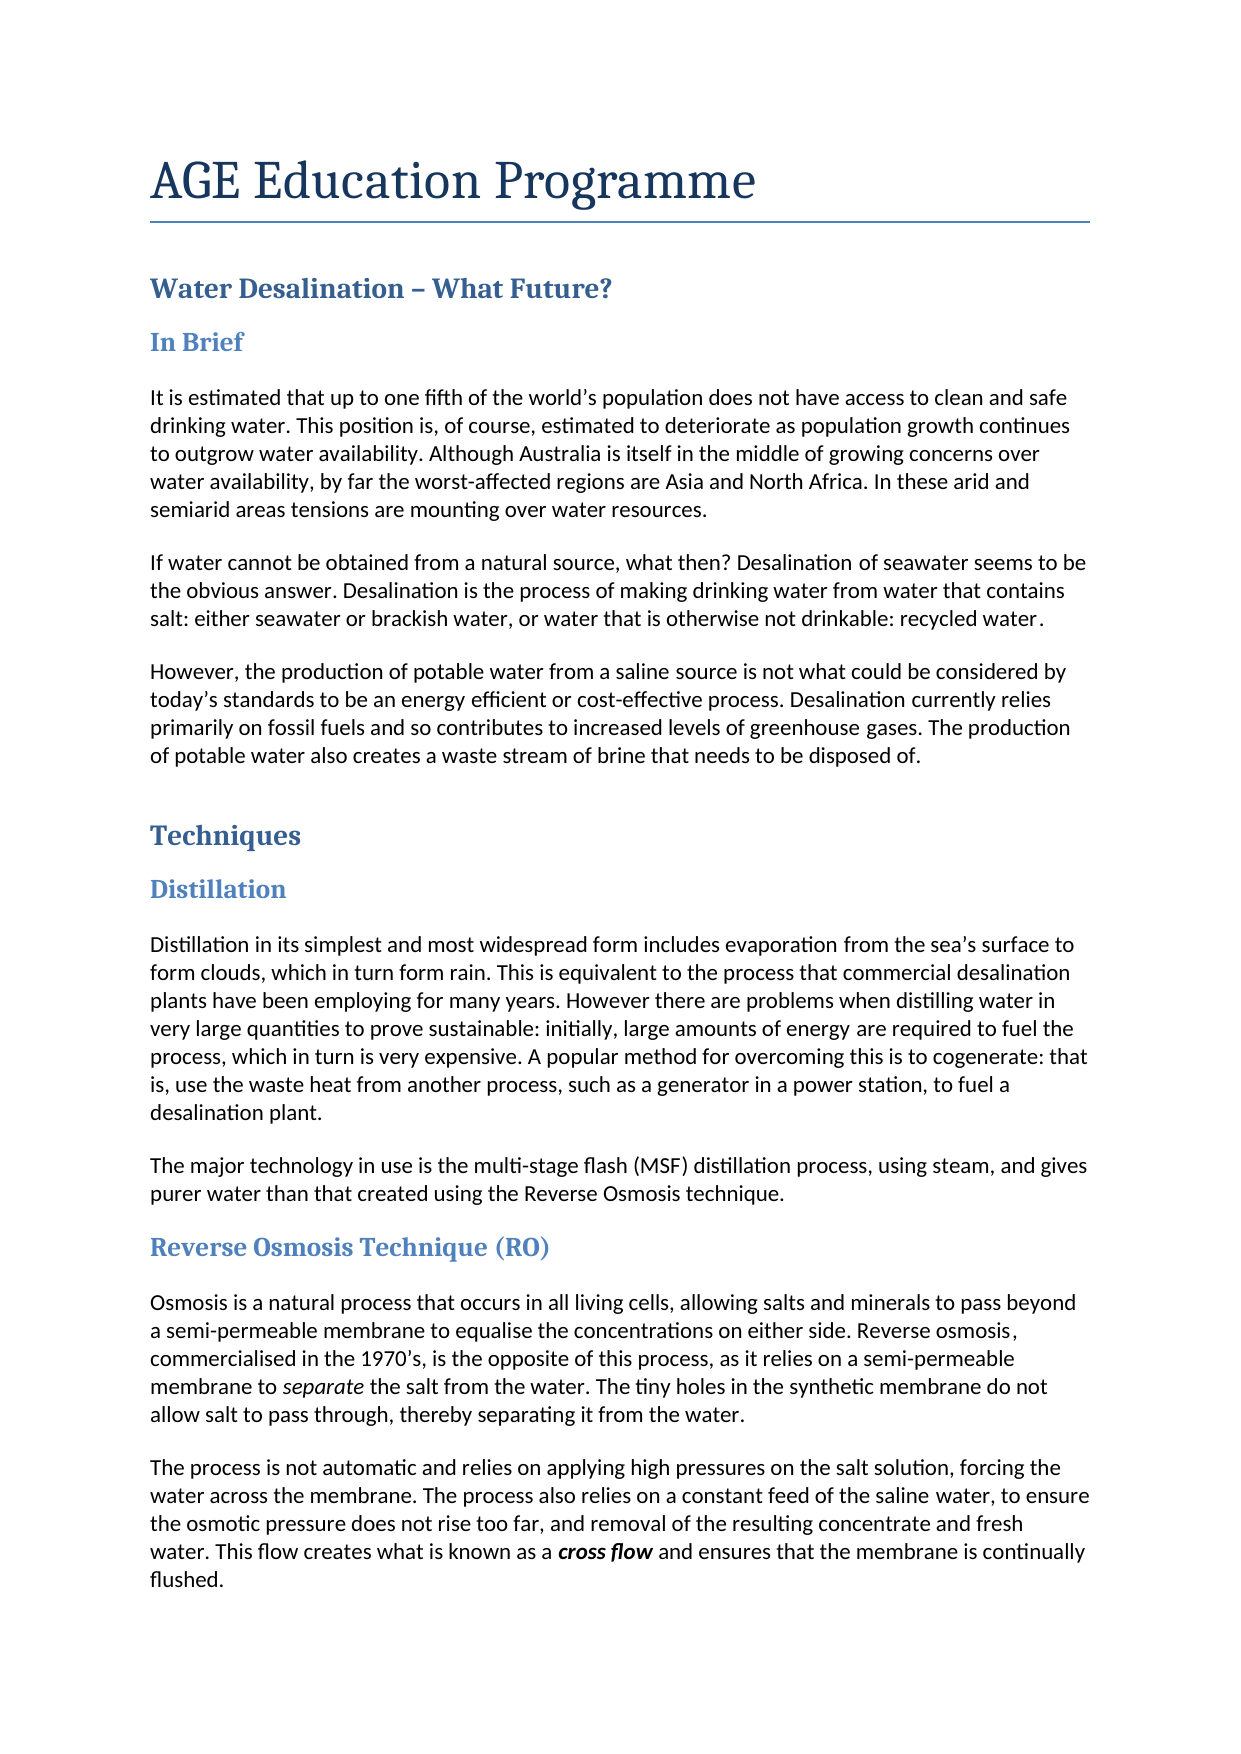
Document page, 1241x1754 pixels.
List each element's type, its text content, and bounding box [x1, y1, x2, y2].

title AGE Education Programme [150, 150, 1090, 221]
text Distillation in its simplest and most widespread form includes evaporation from the sea’s surface to form clouds, which in turn form rain. This is equivalent to the process that commercial desalination plants have been employing for many years. However there are problems when distilling water in very large quantities to prove sustainable: initially, large amounts of energy are required to fuel the process, which in turn is very expensive. A popular method for overcoming this is to cogenerate: that is, use the waste heat from another process, such as a generator in a power station, to fuel a desalination plant. [150, 930, 1090, 1126]
text Osmosis is a natural process that occurs in all living cells, allowing salts and minerals to pass beyond a semi-permeable membrane to equalise the concentrations on either side. Reverse osmosis, commercialised in the 1970’s, is the opposite of this process, as it relies on a semi-permeable membrane to separate the salt from the water. The tiny holes in the synthetic membrane do not allow salt to pass through, thereby separating it from the water. [150, 1288, 1090, 1428]
subtitle Techniques [150, 819, 1090, 853]
subtitle Distillation [150, 874, 1090, 905]
text If water cannot be obtained from a natural source, what then? Desalination of seawater seems to be the obvious answer. Desalination is the process of making drinking water from water that contains salt: either seawater or brackish water, or water that is otherwise not drinkable: recycled water. [150, 548, 1090, 632]
subtitle Reverse Osmosis Technique (RO) [150, 1232, 1090, 1263]
text However, the production of potable water from a saline source is not what could be considered by today’s standards to be an energy efficient or cost-effective process. Desalination currently relies primarily on fossil fuels and so contributes to increased levels of greenhouse gases. The production of potable water also creates a waste stream of brine that needs to be disposed of. [150, 657, 1090, 769]
text The process is not automatic and relies on applying high pressures on the salt solution, forcing the water across the membrane. The process also relies on a constant feed of the saline water, to ensure the osmotic pressure does not rise too far, and removal of the resulting concentrate and fresh water. This flow creates what is known as a cross flow and ensures that the membrane is continually flushed. [150, 1453, 1090, 1593]
text The major technology in use is the multi-stage flash (MSF) distillation process, using steam, and gives purer water than that created using the Reverse Osmosis technique. [150, 1151, 1090, 1207]
subtitle Water Desalination – What Future? [150, 273, 1090, 306]
subtitle In Brief [150, 327, 1090, 358]
text It is estimated that up to one fifth of the world’s population does not have access to clean and safe drinking water. This position is, of course, estimated to deteriorate as population growth continues to outgrow water availability. Although Australia is itself in the middle of growing concerns over water availability, by far the worst-affected regions are Asia and North Africa. In these arid and semiarid areas tensions are mounting over water resources. [150, 383, 1090, 523]
